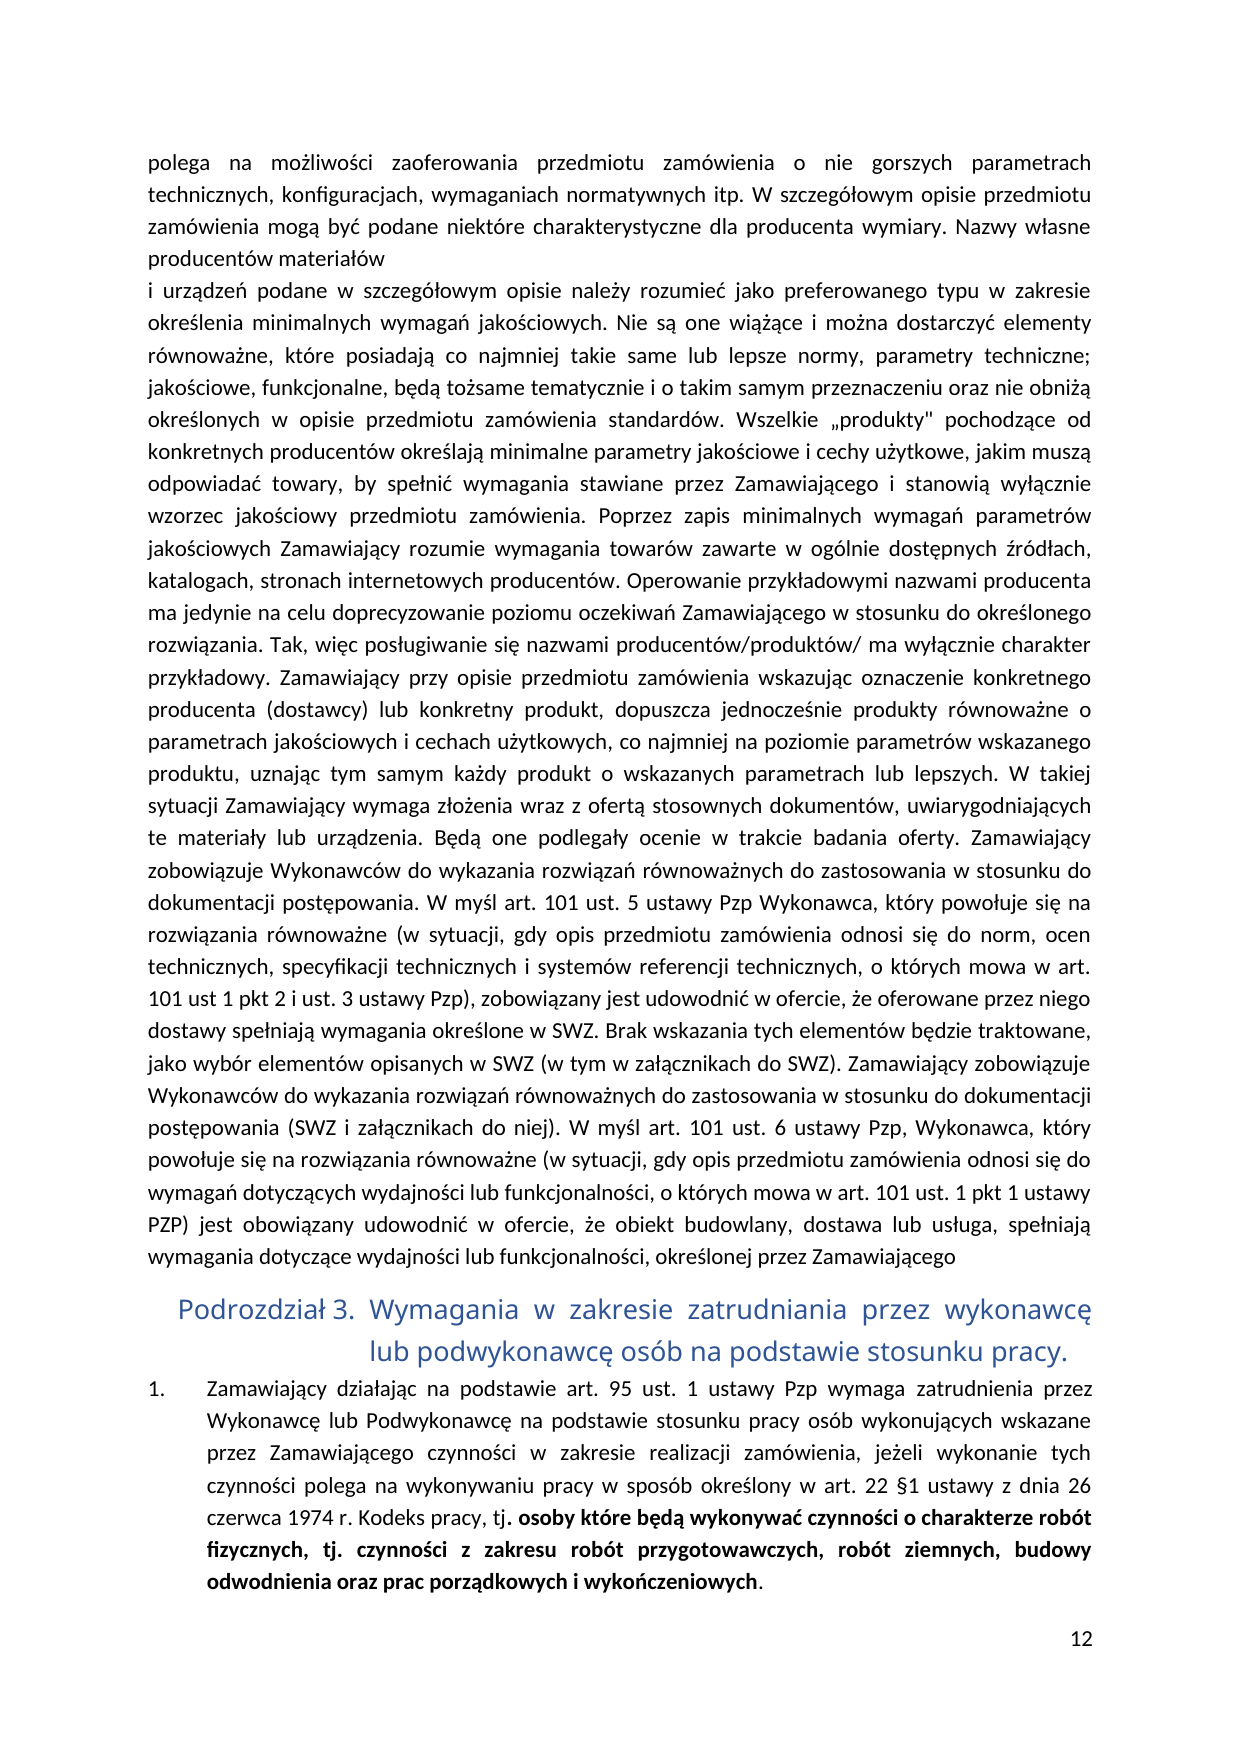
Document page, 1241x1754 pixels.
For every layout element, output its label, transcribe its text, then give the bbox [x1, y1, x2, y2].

text i urządzeń podane w szczegółowym opisie należy rozumieć jako preferowanego typu w zakresie określenia minimalnych wymagań jakościowych. Nie są one wiążące i można dostarczyć elementy równoważne, które posiadają co najmniej takie same lub lepsze normy, parametry techniczne; jakościowe, funkcjonalne, będą tożsame tematycznie i o takim samym przeznaczeniu oraz nie obniżą określonych w opisie przedmiotu zamówienia standardów. Wszelkie „produkty" pochodzące od konkretnych producentów określają minimalne parametry jakościowe i cechy użytkowe, jakim muszą odpowiadać towary, by spełnić wymagania stawiane przez Zamawiającego i stanowią wyłącznie wzorzec jakościowy przedmiotu zamówienia. Poprzez zapis minimalnych wymagań parametrów jakościowych Zamawiający rozumie wymagania towarów zawarte w ogólnie dostępnych źródłach, katalogach, stronach internetowych producentów. Operowanie przykładowymi nazwami producenta ma jedynie na celu doprecyzowanie poziomu oczekiwań Zamawiającego w stosunku do określonego rozwiązania. Tak, więc posługiwanie się nazwami producentów/produktów/ ma wyłącznie charakter przykładowy. Zamawiający przy opisie przedmiotu zamówienia wskazując oznaczenie konkretnego producenta (dostawcy) lub konkretny produkt, dopuszcza jednocześnie produkty równoważne o parametrach jakościowych i cechach użytkowych, co najmniej na poziomie parametrów wskazanego produktu, uznając tym samym każdy produkt o wskazanych parametrach lub lepszych. W takiej sytuacji Zamawiający wymaga złożenia wraz z ofertą stosownych dokumentów, uwiarygodniających te materiały lub urządzenia. Będą one podlegały ocenie w trakcie badania oferty. Zamawiający zobowiązuje Wykonawców do wykazania rozwiązań równoważnych do zastosowania w stosunku do dokumentacji postępowania. W myśl art. 101 ust. 5 ustawy Pzp Wykonawca, który powołuje się na rozwiązania równoważne (w sytuacji, gdy opis przedmiotu zamówienia odnosi się do norm, ocen technicznych, specyfikacji technicznych i systemów referencji technicznych, o których mowa w art. 101 ust 1 pkt 2 i ust. 3 ustawy Pzp), zobowiązany jest udowodnić w ofercie, że oferowane przez niego dostawy spełniają wymagania określone w SWZ. Brak wskazania tych elementów będzie traktowane, jako wybór elementów opisanych w SWZ (w tym w załącznikach do SWZ). Zamawiający zobowiązuje Wykonawców do wykazania rozwiązań równoważnych do zastosowania w stosunku do dokumentacji postępowania (SWZ i załącznikach do niej). W myśl art. 101 ust. 6 ustawy Pzp, Wykonawca, który powołuje się na rozwiązania równoważne (w sytuacji, gdy opis przedmiotu zamówienia odnosi się do wymagań dotyczących wydajności lub funkcjonalności, o których mowa w art. 101 ust. 1 pkt 1 ustawy PZP) jest obowiązany udowodnić w ofercie, że obiekt budowlany, dostawa lub usługa, spełniają wymagania dotyczące wydajności lub funkcjonalności, określonej przez Zamawiającego [148, 276, 1093, 1270]
list Zamawiający działając na podstawie art. 95 ust. 1 ustawy Pzp wymaga zatrudnienia przez Wykonawcę lub Podwykonawcę na podstawie stosunku pracy osób wykonujących wskazane przez Zamawiającego czynności w zakresie realizacji zamówienia, jeżeli wykonanie tych czynności polega na wykonywaniu pracy w sposób określony w art. 22 §1 ustawy z dnia 26 czerwca 1974 r. Kodeks pracy, tj. osoby które będą wykonywać czynności o charakterze robót fizycznych, tj. czynności z zakresu robót przygotowawczych, robót ziemnych, budowy odwodnienia oraz prac porządkowych i wykończeniowych. [148, 1374, 1093, 1595]
subtitle Wymagania w zakresie zatrudniania przez wykonawcę lub podwykonawcę osób na podstawie stosunku pracy. [177, 1291, 1093, 1369]
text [148, 148, 1093, 272]
